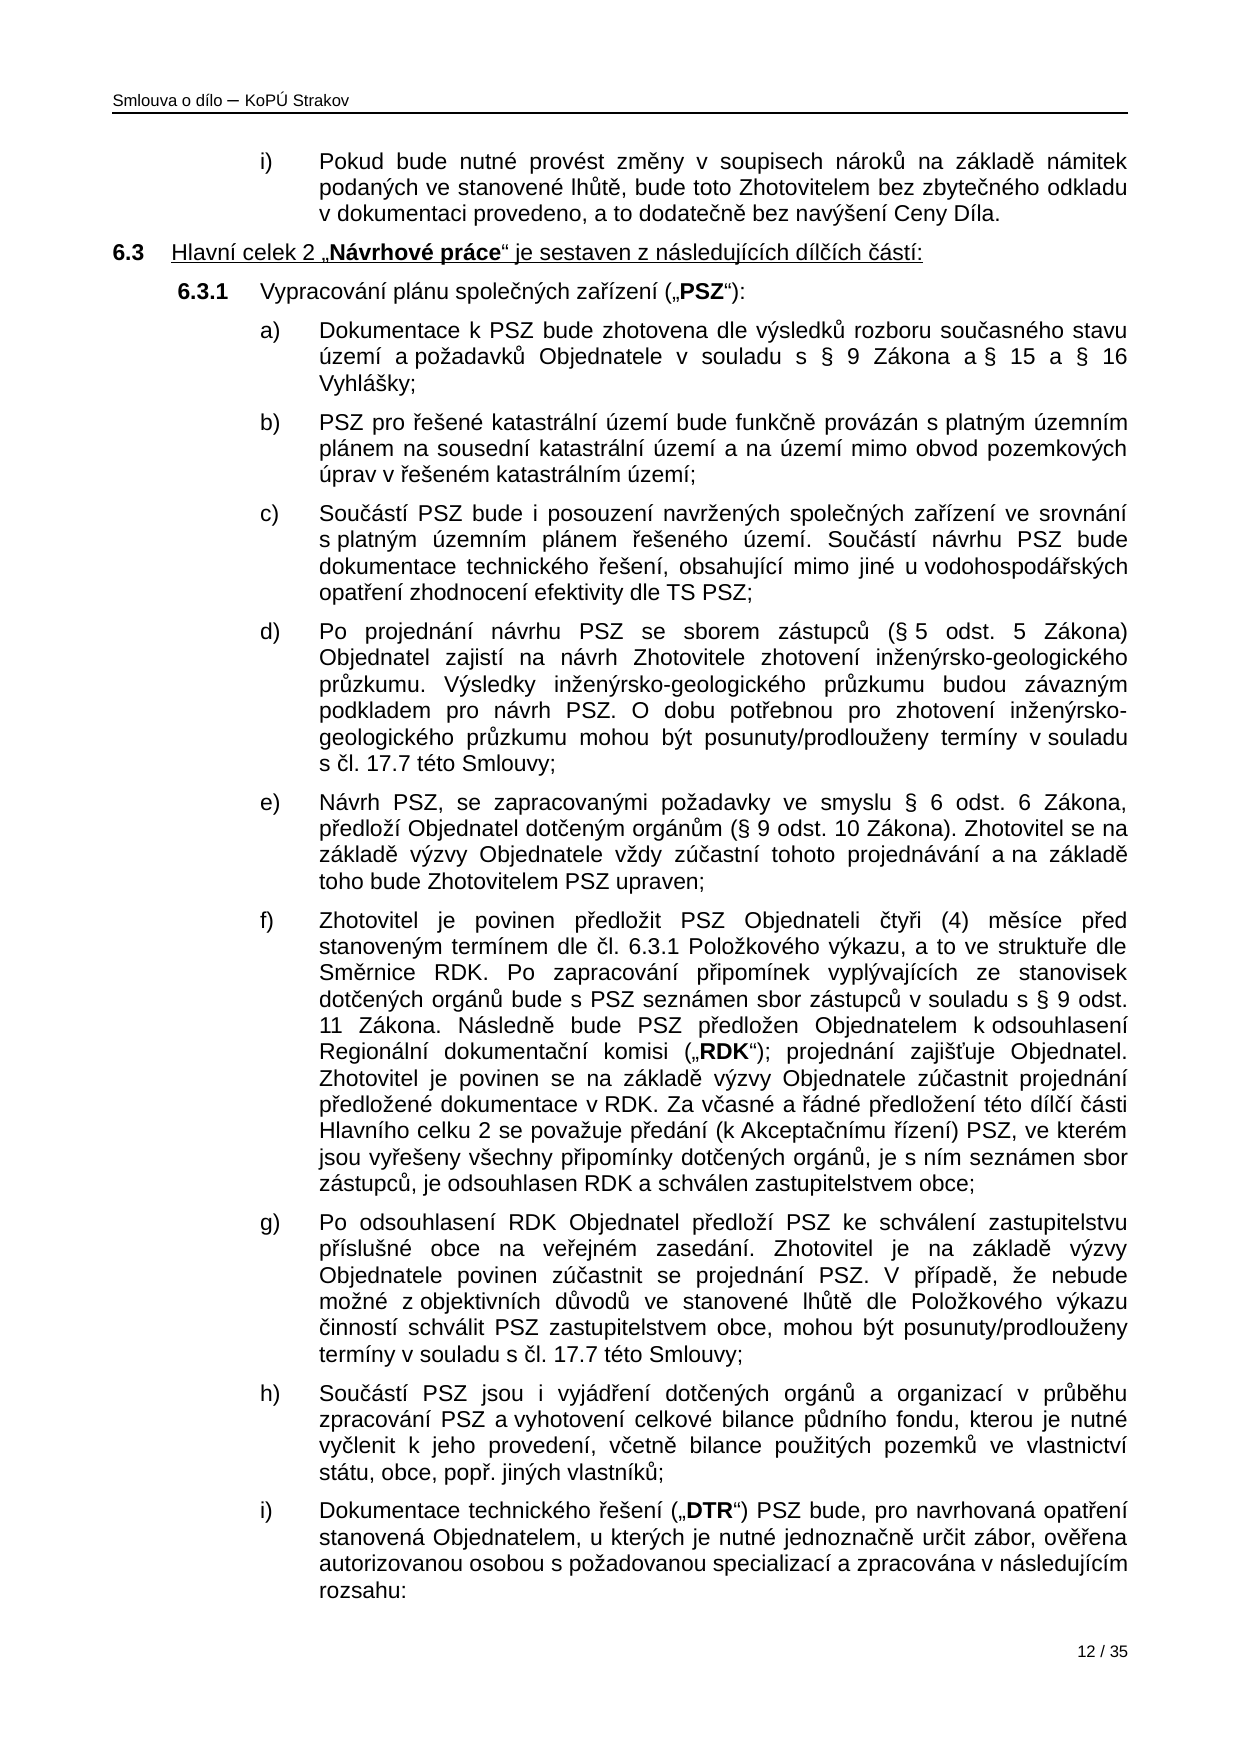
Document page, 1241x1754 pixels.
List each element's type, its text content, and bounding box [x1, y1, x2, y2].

list PSZ pro řešené katastrální území bude funkčně provázán s platným územním plánem na sousední katastrální území a na území mimo obvod pozemkových úprav v řešeném katastrálním území; [260, 408, 1128, 488]
list Dokumentace technického řešení („DTR“) PSZ bude, pro navrhovaná opatření stanovená Objednatelem, u kterých je nutné jednoznačně určit zábor, ověřena autorizovanou osobou s požadovanou specializací a zpracována v následujícím rozsahu: [260, 1497, 1128, 1603]
list Zhotovitel je povinen předložit PSZ Objednateli čtyři (4) měsíce před stanoveným termínem dle čl. 6.3.1 Položkového výkazu, a to ve struktuře dle Směrnice RDK. Po zapracování připomínek vyplývajících ze stanovisek dotčených orgánů bude s PSZ seznámen sbor zástupců v souladu s § 9 odst. 11 Zákona. Následně bude PSZ předložen Objednatelem k odsouhlasení Regionální dokumentační komisi („RDK“); projednání zajišťuje Objednatel. Zhotovitel je povinen se na základě výzvy Objednatele zúčastnit projednání předložené dokumentace v RDK. Za včasné a řádné předložení této dílčí části Hlavního celku 2 se považuje předání (k Akceptačnímu řízení) PSZ, ve kterém jsou vyřešeny všechny připomínky dotčených orgánů, je s ním seznámen sbor zástupců, je odsouhlasen RDK a schválen zastupitelstvem obce; [260, 907, 1128, 1196]
list Po odsouhlasení RDK Objednatel předloží PSZ ke schválení zastupitelstvu příslušné obce na veřejném zasedání. Zhotovitel je na základě výzvy Objednatele povinen zúčastnit se projednání PSZ. V případě, že nebude možné z objektivních důvodů ve stanovené lhůtě dle Položkového výkazu činností schválit PSZ zastupitelstvem obce, mohou být posunuty/prodlouženy termíny v souladu s čl. 17.7 této Smlouvy; [260, 1209, 1128, 1367]
list Návrh PSZ, se zapracovanými požadavky ve smyslu § 6 odst. 6 Zákona, předloží Objednatel dotčeným orgánům (§ 9 odst. 10 Zákona). Zhotovitel se na základě výzvy Objednatele vždy zúčastní tohoto projednávání a na základě toho bude Zhotovitelem PSZ upraven; [260, 789, 1128, 894]
text Vypracování plánu společných zařízení („PSZ“): [177, 278, 1128, 304]
list Součástí PSZ bude i posouzení navržených společných zařízení ve srovnání s platným územním plánem řešeného území. Součástí návrhu PSZ bude dokumentace technického řešení, obsahující mimo jiné u vodohospodářských opatření zhodnocení efektivity dle TS PSZ; [260, 500, 1128, 606]
list Po projednání návrhu PSZ se sborem zástupců (§ 5 odst. 5 Zákona) Objednatel zajistí na návrh Zhotovitele zhotovení inženýrsko-geologického průzkumu. Výsledky inženýrsko-geologického průzkumu budou závazným podkladem pro návrh PSZ. O dobu potřebnou pro zhotovení inženýrsko-geologického průzkumu mohou být posunuty/prodlouženy termíny v souladu s čl. 17.7 této Smlouvy; [260, 618, 1128, 776]
text Hlavní celek 2 „Návrhové práce“ je sestaven z následujících dílčích částí: [112, 239, 1128, 266]
list Pokud bude nutné provést změny v soupisech nároků na základě námitek podaných ve stanovené lhůtě, bude toto Zhotovitelem bez zbytečného odkladu v dokumentaci provedeno, a to dodatečně bez navýšení Ceny Díla. [260, 148, 1128, 227]
list Součástí PSZ jsou i vyjádření dotčených orgánů a organizací v průběhu zpracování PSZ a vyhotovení celkové bilance půdního fondu, kterou je nutné vyčlenit k jeho provedení, včetně bilance použitých pozemků ve vlastnictví státu, obce, popř. jiných vlastníků; [260, 1379, 1128, 1485]
list Dokumentace k PSZ bude zhotovena dle výsledků rozboru současného stavu území a požadavků Objednatele v souladu s § 9 Zákona a § 15 a § 16 Vyhlášky; [260, 317, 1128, 396]
